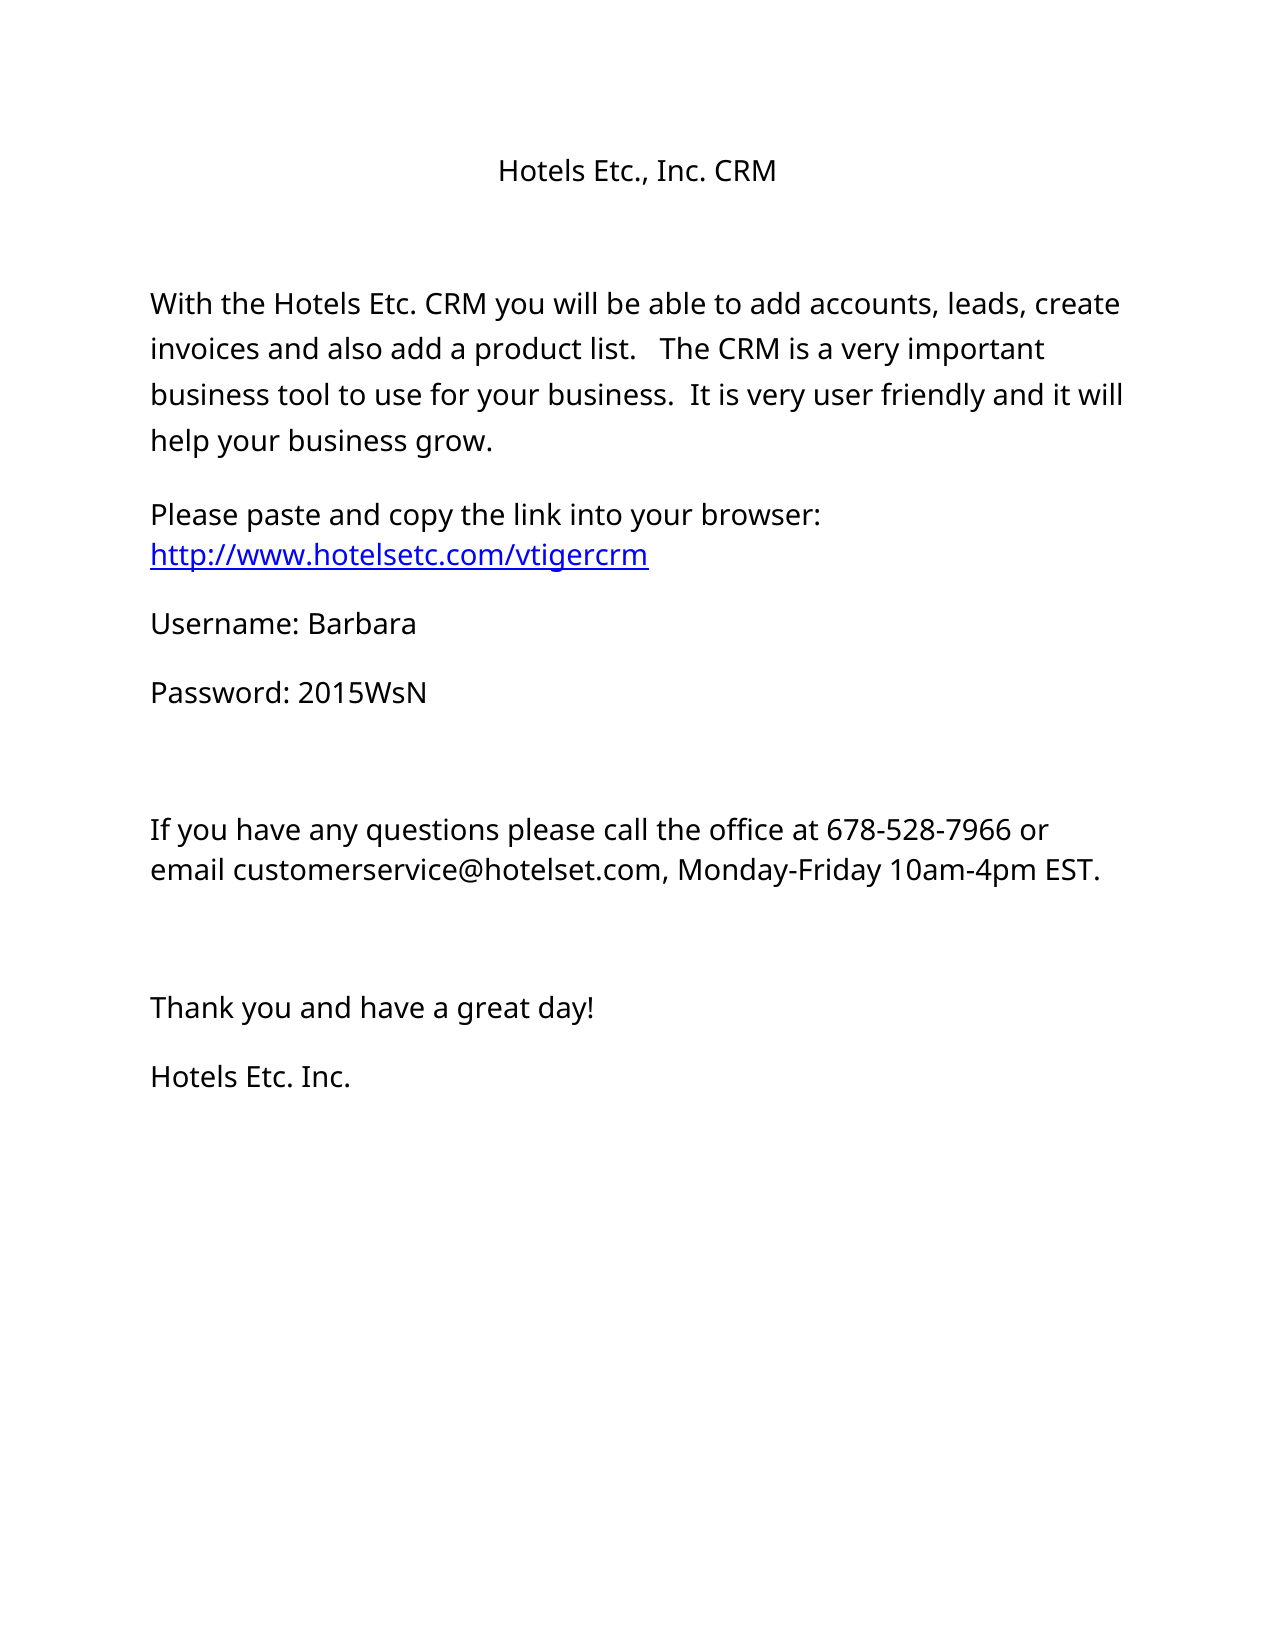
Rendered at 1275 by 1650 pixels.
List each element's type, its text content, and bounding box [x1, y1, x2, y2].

text Username: Barbara [150, 603, 1125, 643]
text Password: 2015WsN [150, 672, 1125, 712]
text Hotels Etc. Inc. [150, 1056, 1125, 1096]
text Hotels Etc., Inc. CRM [150, 150, 1125, 190]
text If you have any questions please call the office at 678-528-7966 or email customerservice@hotelset.com, Monday-Friday 10am-4pm EST. [150, 810, 1125, 889]
text With the Hotels Etc. CRM you will be able to add accounts, leads, create invoices and also add a product list. The CRM is a very important business tool to use for your business. It is very user friendly and it will help your business grow. [150, 283, 1125, 459]
text Please paste and copy the link into your browser: http://www.hotelsetc.com/vtigercrm [150, 494, 1125, 574]
text Thank you and have a great day! [150, 987, 1125, 1027]
